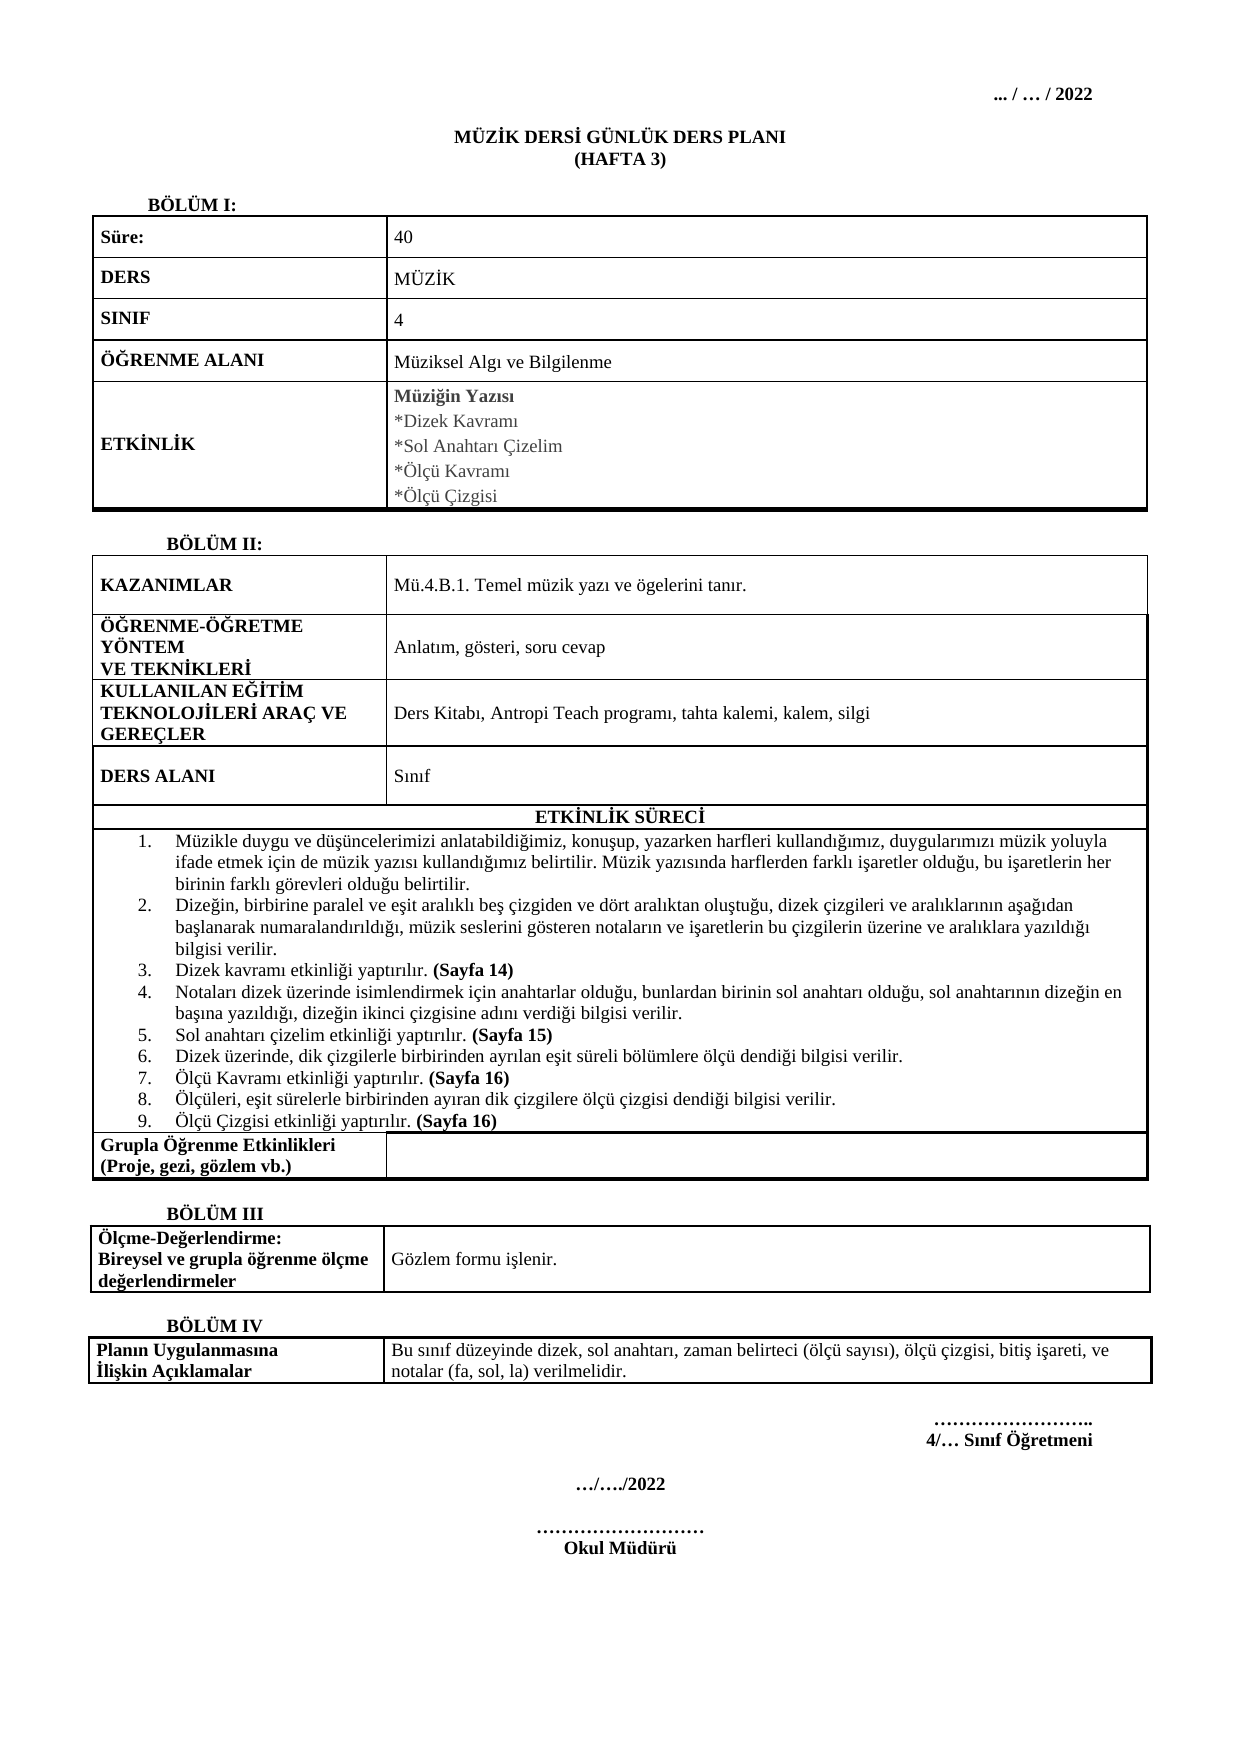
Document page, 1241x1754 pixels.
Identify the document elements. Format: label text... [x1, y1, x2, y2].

text ……………………… [148, 1516, 1093, 1537]
table_header Planın Uygulanmasına İlişkin Açıklamalar [90, 1339, 383, 1382]
table_header KAZANIMLAR [93, 556, 386, 613]
table_cell [387, 1134, 1146, 1177]
table_cell Müziğin Yazısı *Dizek Kavramı *Sol Anahtarı Çizelim *Ölçü Kavramı *Ölçü Çizgisi [388, 382, 1146, 507]
table_cell ÖĞRENME ALANI [94, 341, 386, 381]
text BÖLÜM II: [148, 533, 1093, 555]
text ... / … / 2022 [148, 83, 1093, 105]
table_cell ETKİNLİK SÜRECİ [94, 806, 1146, 827]
subtitle BÖLÜM III [148, 1203, 1093, 1224]
table_cell DERS ALANI [94, 747, 386, 804]
table_header Mü.4.B.1. Temel müzik yazı ve ögelerini tanır. [387, 556, 1147, 613]
table_cell Müzikle duygu ve düşüncelerimizi anlatabildiğimiz, konuşup, yazarken harfleri kullandığımız, duygularımızı müzik yoluyla ifade etmek için de müzik yazısı kullandığımız belirtilir. Müzik yazısında harflerden farklı işaretler olduğu, bu işaretlerin her birinin farklı görevleri olduğu belirtilir. Dizeğin, birbirine paralel ve eşit aralıklı beş çizgiden ve dört aralıktan oluştuğu, dizek çizgileri ve aralıklarının aşağıdan başlanarak numaralandırıldığı, müzik seslerini gösteren notaların ve işaretlerin bu çizgilerin üzerine ve aralıklara yazıldığı bilgisi verilir. Dizek kavramı etkinliği yaptırılır. (Sayfa 14) Notaları dizek üzerinde isimlendirmek için anahtarlar olduğu, bunlardan birinin sol anahtarı olduğu, sol anahtarının dizeğin en başına yazıldığı, dizeğin ikinci çizgisine adını verdiği bilgisi verilir. Sol anahtarı çizelim etkinliği yaptırılır. (Sayfa 15) Dizek üzerinde, dik çizgilerle birbirinden ayrılan eşit süreli bölümlere ölçü dendiği bilgisi verilir. Ölçü Kavramı etkinliği yaptırılır. (Sayfa 16) Ölçüleri, eşit sürelerle birbirinden ayıran dik çizgilere ölçü çizgisi dendiği bilgisi verilir. Ölçü Çizgisi etkinliği yaptırılır. (Sayfa 16) [94, 830, 1146, 1131]
text BÖLÜM I: [148, 193, 1093, 215]
text …………………….. [148, 1408, 1093, 1429]
text (HAFTA 3) [148, 148, 1093, 169]
table_cell KULLANILAN EĞİTİM TEKNOLOJİLERİ ARAÇ VE GEREÇLER [93, 680, 386, 745]
table_cell ETKİNLİK [94, 382, 386, 507]
table_header Ölçme-Değerlendirme: Bireysel ve grupla öğrenme ölçme değerlendirmeler [92, 1227, 383, 1291]
table_header Gözlem formu işlenir. [385, 1227, 1149, 1291]
text …/…./2022 [148, 1472, 1093, 1494]
table_header 40 [388, 217, 1146, 256]
table_cell MÜZİK [388, 258, 1146, 298]
subtitle BÖLÜM IV [148, 1315, 1093, 1336]
table_header Süre: [94, 217, 386, 256]
table_cell Anlatım, gösteri, soru cevap [387, 615, 1146, 679]
table_cell Müziksel Algı ve Bilgilenme [388, 341, 1146, 381]
table_cell 4 [388, 299, 1146, 339]
table_cell ÖĞRENME-ÖĞRETME YÖNTEM VE TEKNİKLERİ [93, 615, 386, 679]
table_cell Ders Kitabı, Antropi Teach programı, tahta kalemi, kalem, silgi [387, 680, 1146, 745]
table_cell Sınıf [387, 747, 1146, 804]
text 4/… Sınıf Öğretmeni [148, 1429, 1093, 1451]
text MÜZİK DERSİ GÜNLÜK DERS PLANI [148, 126, 1093, 148]
text Okul Müdürü [148, 1537, 1093, 1559]
table_cell SINIF [94, 299, 386, 339]
table_header Bu sınıf düzeyinde dizek, sol anahtarı, zaman belirteci (ölçü sayısı), ölçü çizgisi, bitiş işareti, ve notalar (fa, sol, la) verilmelidir. [385, 1339, 1150, 1382]
table_cell Grupla Öğrenme Etkinlikleri (Proje, gezi, gözlem vb.) [94, 1133, 386, 1177]
table_cell DERS [94, 258, 386, 298]
